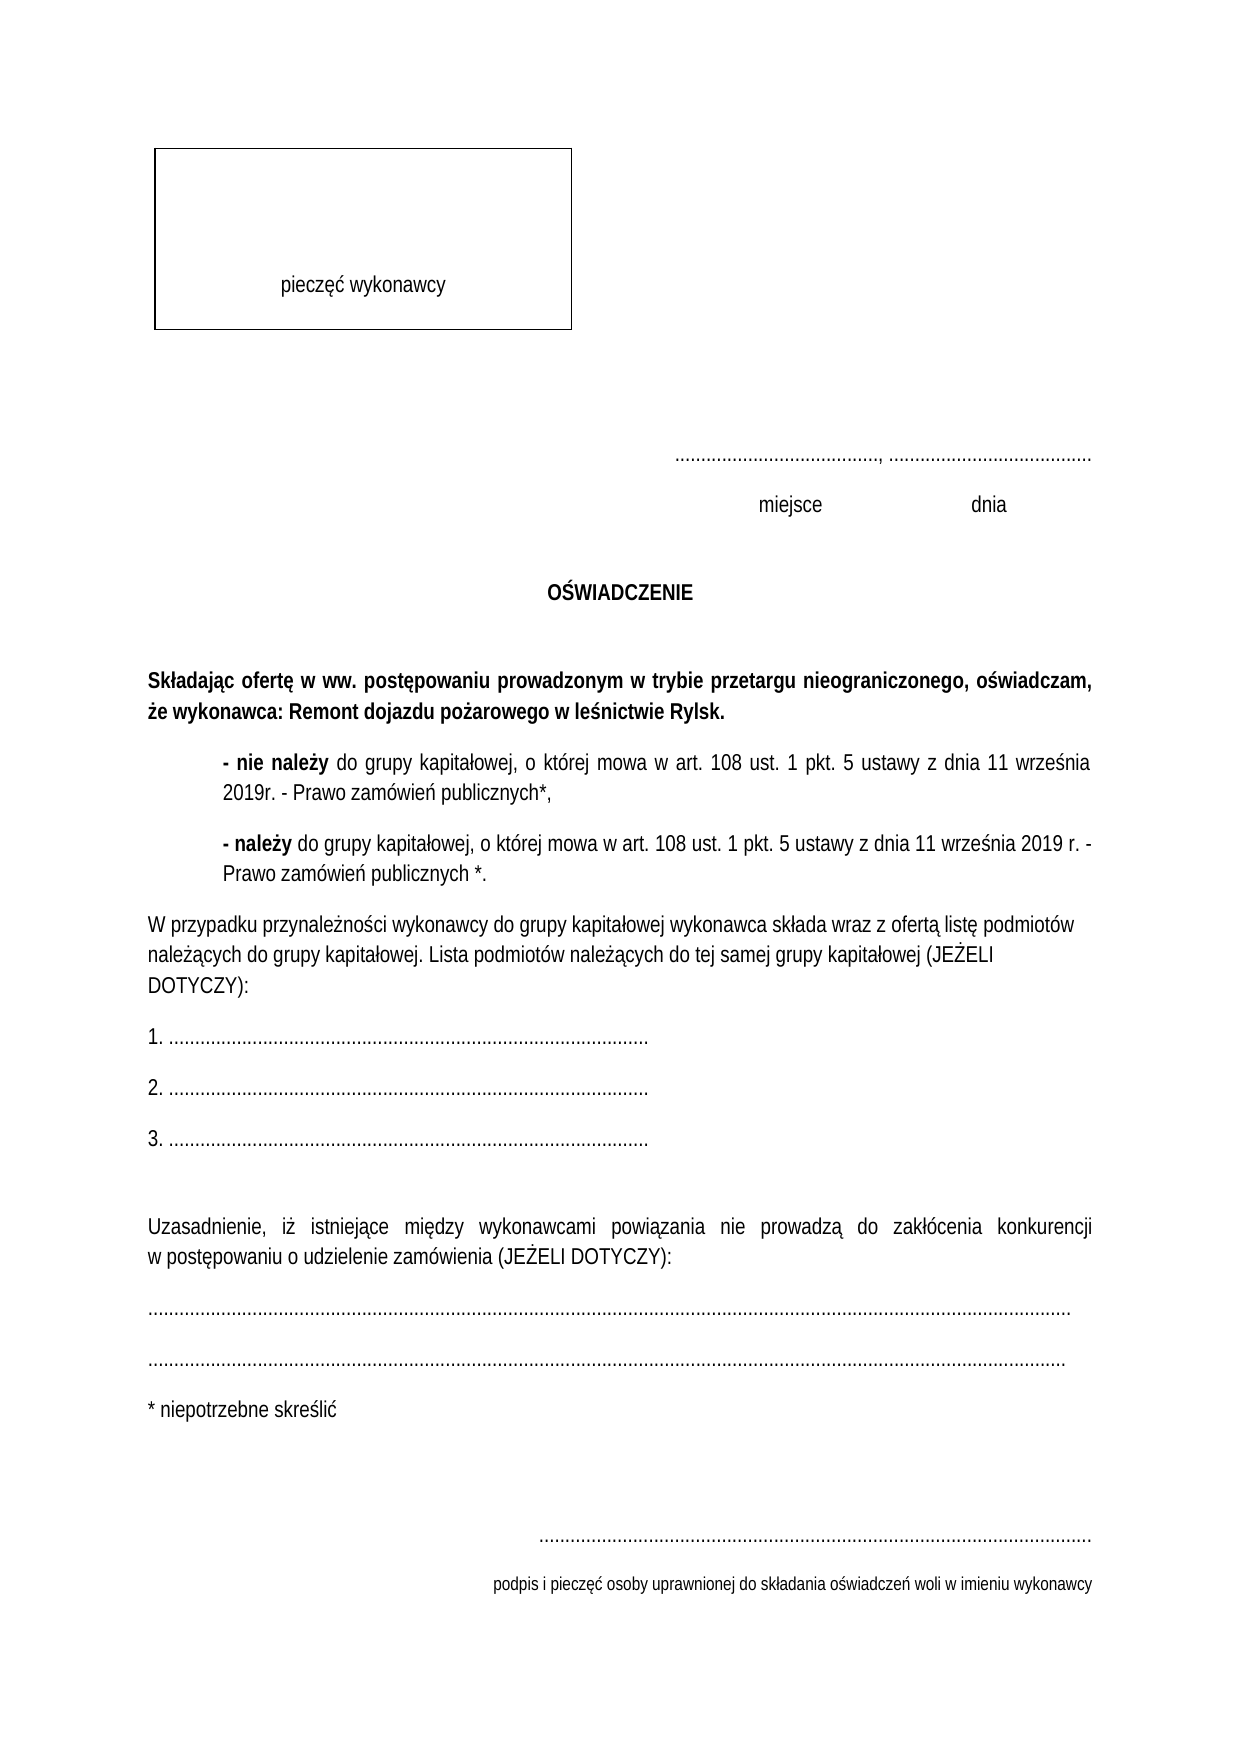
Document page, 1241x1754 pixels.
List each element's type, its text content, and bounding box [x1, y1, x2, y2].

text miejsce dnia [673, 491, 1092, 517]
text OŚWIADCZENIE [148, 579, 1092, 606]
text - należy do grupy kapitałowej, o której mowa w art. 108 ust. 1 pkt. 5 ustawy z dnia 11 września 2019 r. - Prawo zamówień publicznych *. [223, 830, 1092, 886]
text 2. ............................................................................................ [148, 1074, 1092, 1100]
text * niepotrzebne skreślić [148, 1396, 1092, 1422]
text 3. ............................................................................................ [148, 1125, 1092, 1151]
text podpis i pieczęć osoby uprawnionej do składania oświadczeń woli w imieniu wykonawcy [148, 1572, 1092, 1594]
text W przypadku przynależności wykonawcy do grupy kapitałowej wykonawca składa wraz z ofertą listę podmiotów należących do grupy kapitałowej. Lista podmiotów należących do tej samej grupy kapitałowej (JEŻELI DOTYCZY): [148, 911, 1092, 998]
text - nie należy do grupy kapitałowej, o której mowa w art. 108 ust. 1 pkt. 5 ustawy z dnia 11 września 2019r. - Prawo zamówień publicznych*, [223, 749, 1092, 805]
text .......................................................................................................... [148, 1521, 1092, 1548]
text ......................................., ....................................... [148, 440, 1092, 466]
text ................................................................................................................................................................................ [148, 1345, 1092, 1371]
text 1. ............................................................................................ [148, 1023, 1092, 1049]
table_header pieczęć wykonawcy [156, 149, 571, 329]
text Uzasadnienie, iż istniejące między wykonawcami powiązania nie prowadzą do zakłócenia konkurencji w postępowaniu o udzielenie zamówienia (JEŻELI DOTYCZY): [148, 1213, 1092, 1269]
text ................................................................................................................................................................................. [148, 1294, 1092, 1320]
text Składając ofertę w ww. postępowaniu prowadzonym w trybie przetargu nieograniczonego, oświadczam, że wykonawca: Remont dojazdu pożarowego w leśnictwie Rylsk. [148, 667, 1092, 724]
